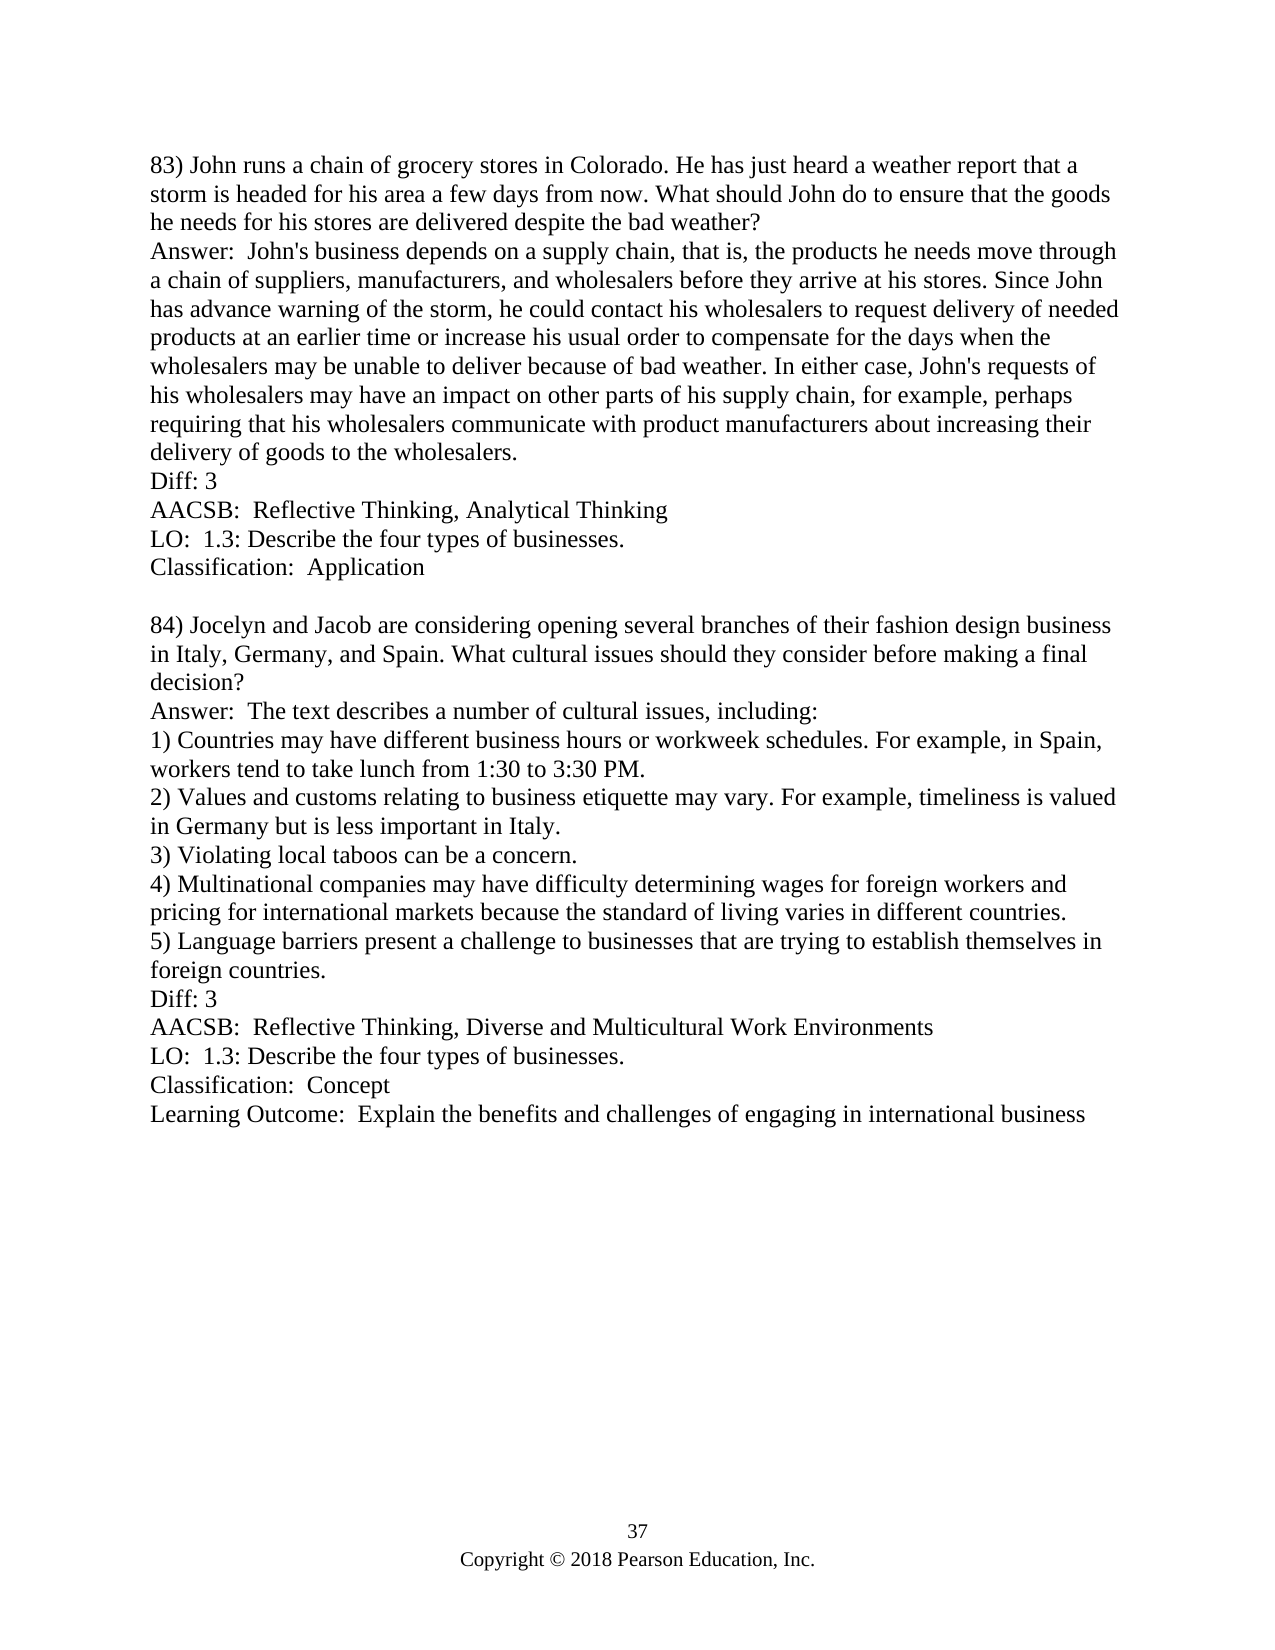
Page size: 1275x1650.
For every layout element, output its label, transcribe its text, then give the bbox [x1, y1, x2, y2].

text AACSB: Reflective Thinking, Diverse and Multicultural Work Environments [150, 1012, 1125, 1041]
text Classification: Concept [150, 1070, 1125, 1099]
text 84) Jocelyn and Jacob are considering opening several branches of their fashion design business in Italy, Germany, and Spain. What cultural issues should they consider before making a final decision? [150, 610, 1125, 696]
text 83) John runs a chain of grocery stores in Colorado. He has just heard a weather report that a storm is headed for his area a few days from now. What should John do to ensure that the goods he needs for his stores are delivered despite the bad weather? [150, 150, 1125, 236]
text 4) Multinational companies may have difficulty determining wages for foreign workers and pricing for international markets because the standard of living varies in different countries. [150, 869, 1125, 926]
text Answer: The text describes a number of cultural issues, including: [150, 696, 1125, 725]
text Diff: 3 [150, 984, 1125, 1012]
text 2) Values and customs relating to business etiquette may vary. For example, timeliness is valued in Germany but is less important in Italy. [150, 782, 1125, 840]
text Learning Outcome: Explain the benefits and challenges of engaging in international business [150, 1099, 1125, 1127]
text Diff: 3 [150, 466, 1125, 495]
text Classification: Application [150, 552, 1125, 581]
text 5) Language barriers present a challenge to businesses that are trying to establish themselves in foreign countries. [150, 926, 1125, 984]
text 3) Violating local taboos can be a concern. [150, 840, 1125, 869]
text LO: 1.3: Describe the four types of businesses. [150, 1041, 1125, 1070]
text LO: 1.3: Describe the four types of businesses. [150, 524, 1125, 552]
text Answer: John's business depends on a supply chain, that is, the products he needs move through a chain of suppliers, manufacturers, and wholesalers before they arrive at his stores. Since John has advance warning of the storm, he could contact his wholesalers to request delivery of needed products at an earlier time or increase his usual order to compensate for the days when the wholesalers may be unable to deliver because of bad weather. In either case, John's requests of his wholesalers may have an impact on other parts of his supply chain, for example, perhaps requiring that his wholesalers communicate with product manufacturers about increasing their delivery of goods to the wholesalers. [150, 236, 1125, 466]
text 1) Countries may have different business hours or workweek schedules. For example, in Spain, workers tend to take lunch from 1:30 to 3:30 PM. [150, 725, 1125, 782]
text AACSB: Reflective Thinking, Analytical Thinking [150, 495, 1125, 524]
